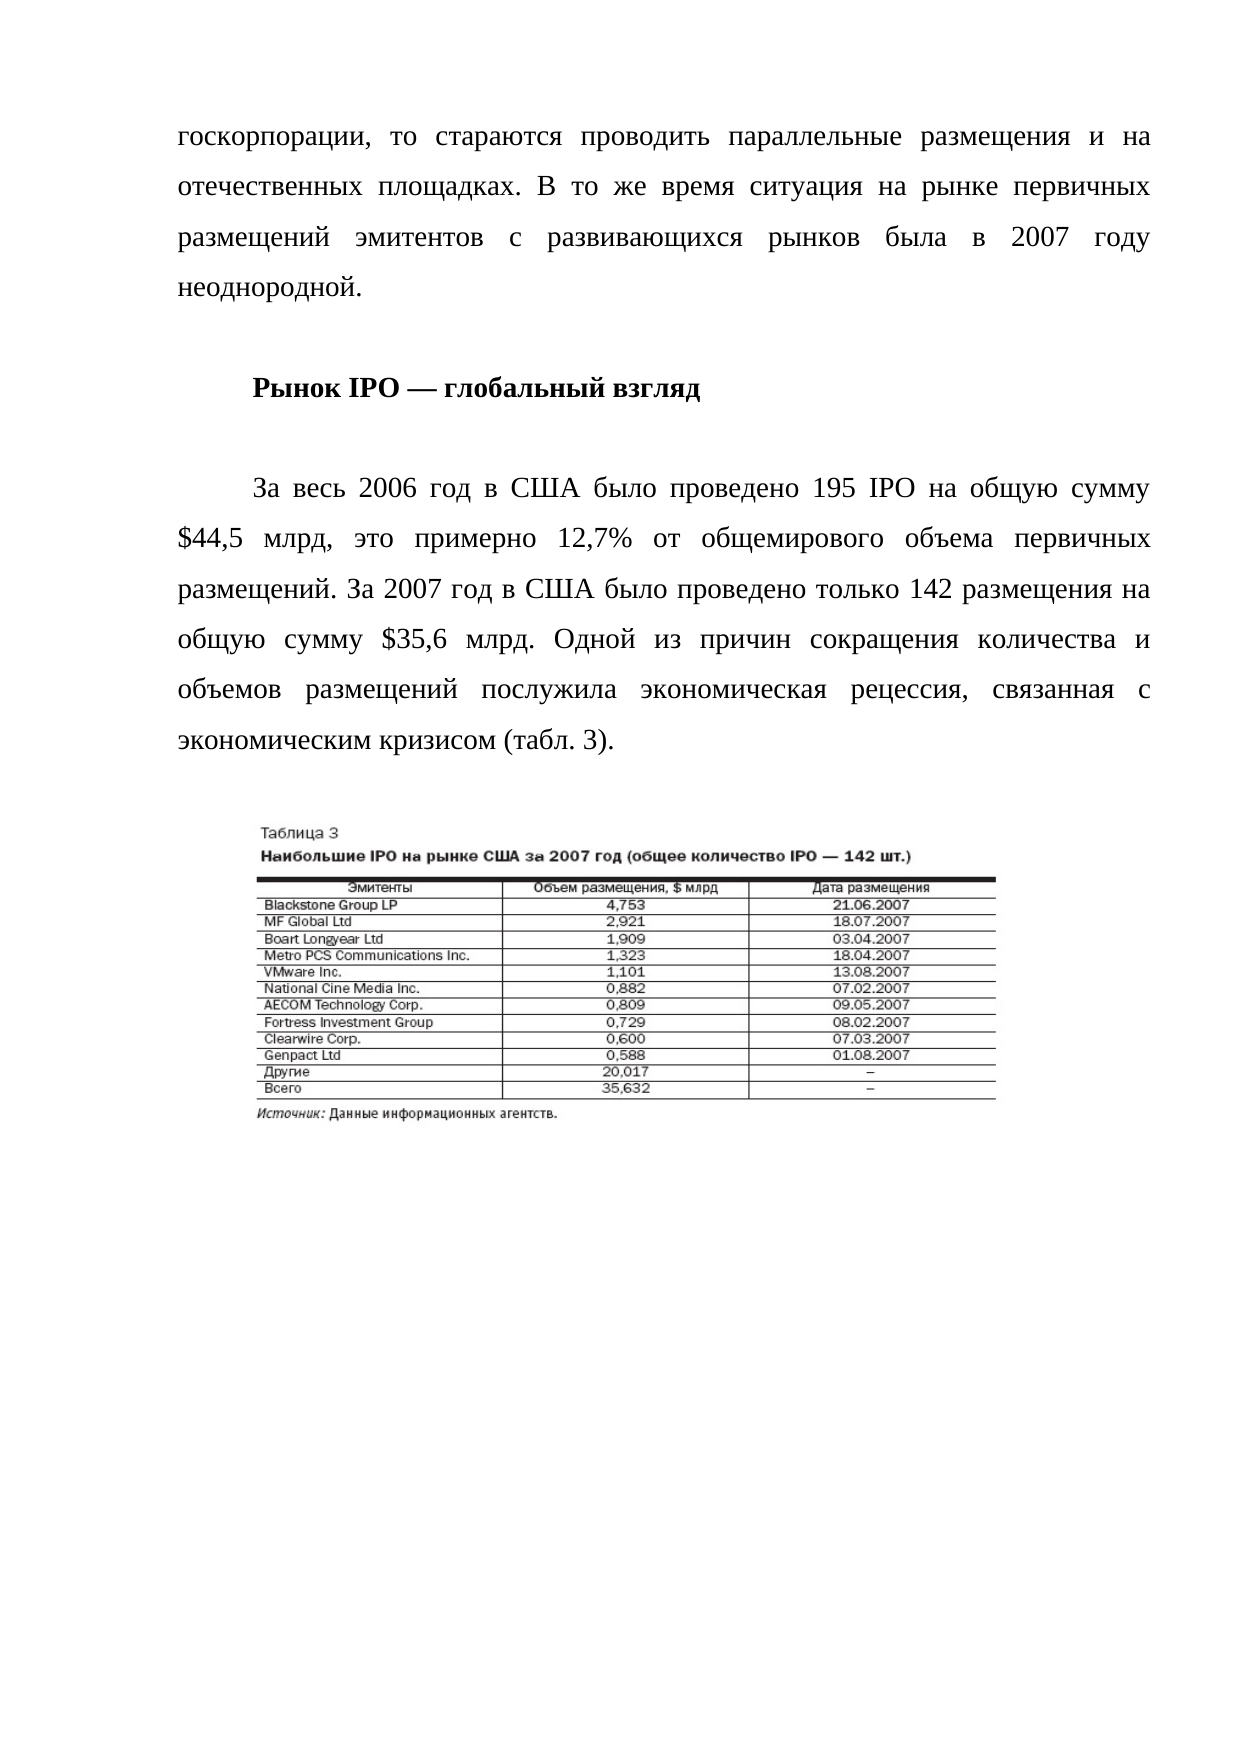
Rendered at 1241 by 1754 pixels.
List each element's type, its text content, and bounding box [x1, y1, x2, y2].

text За весь 2006 год в США было проведено 195 IPO на общую сумму $44,5 млрд, это примерно 12,7% от общемирового объема первичных размещений. За 2007 год в США было проведено только 142 размещения на общую сумму $35,6 млрд. Одной из причин сокращения количества и объемов размещений послужила экономическая рецессия, связанная с экономическим кризисом (табл. 3). [177, 470, 1152, 755]
picture [252, 822, 1007, 1128]
text Рынок IPO — глобальный взгляд [177, 370, 1152, 403]
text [177, 118, 1152, 303]
